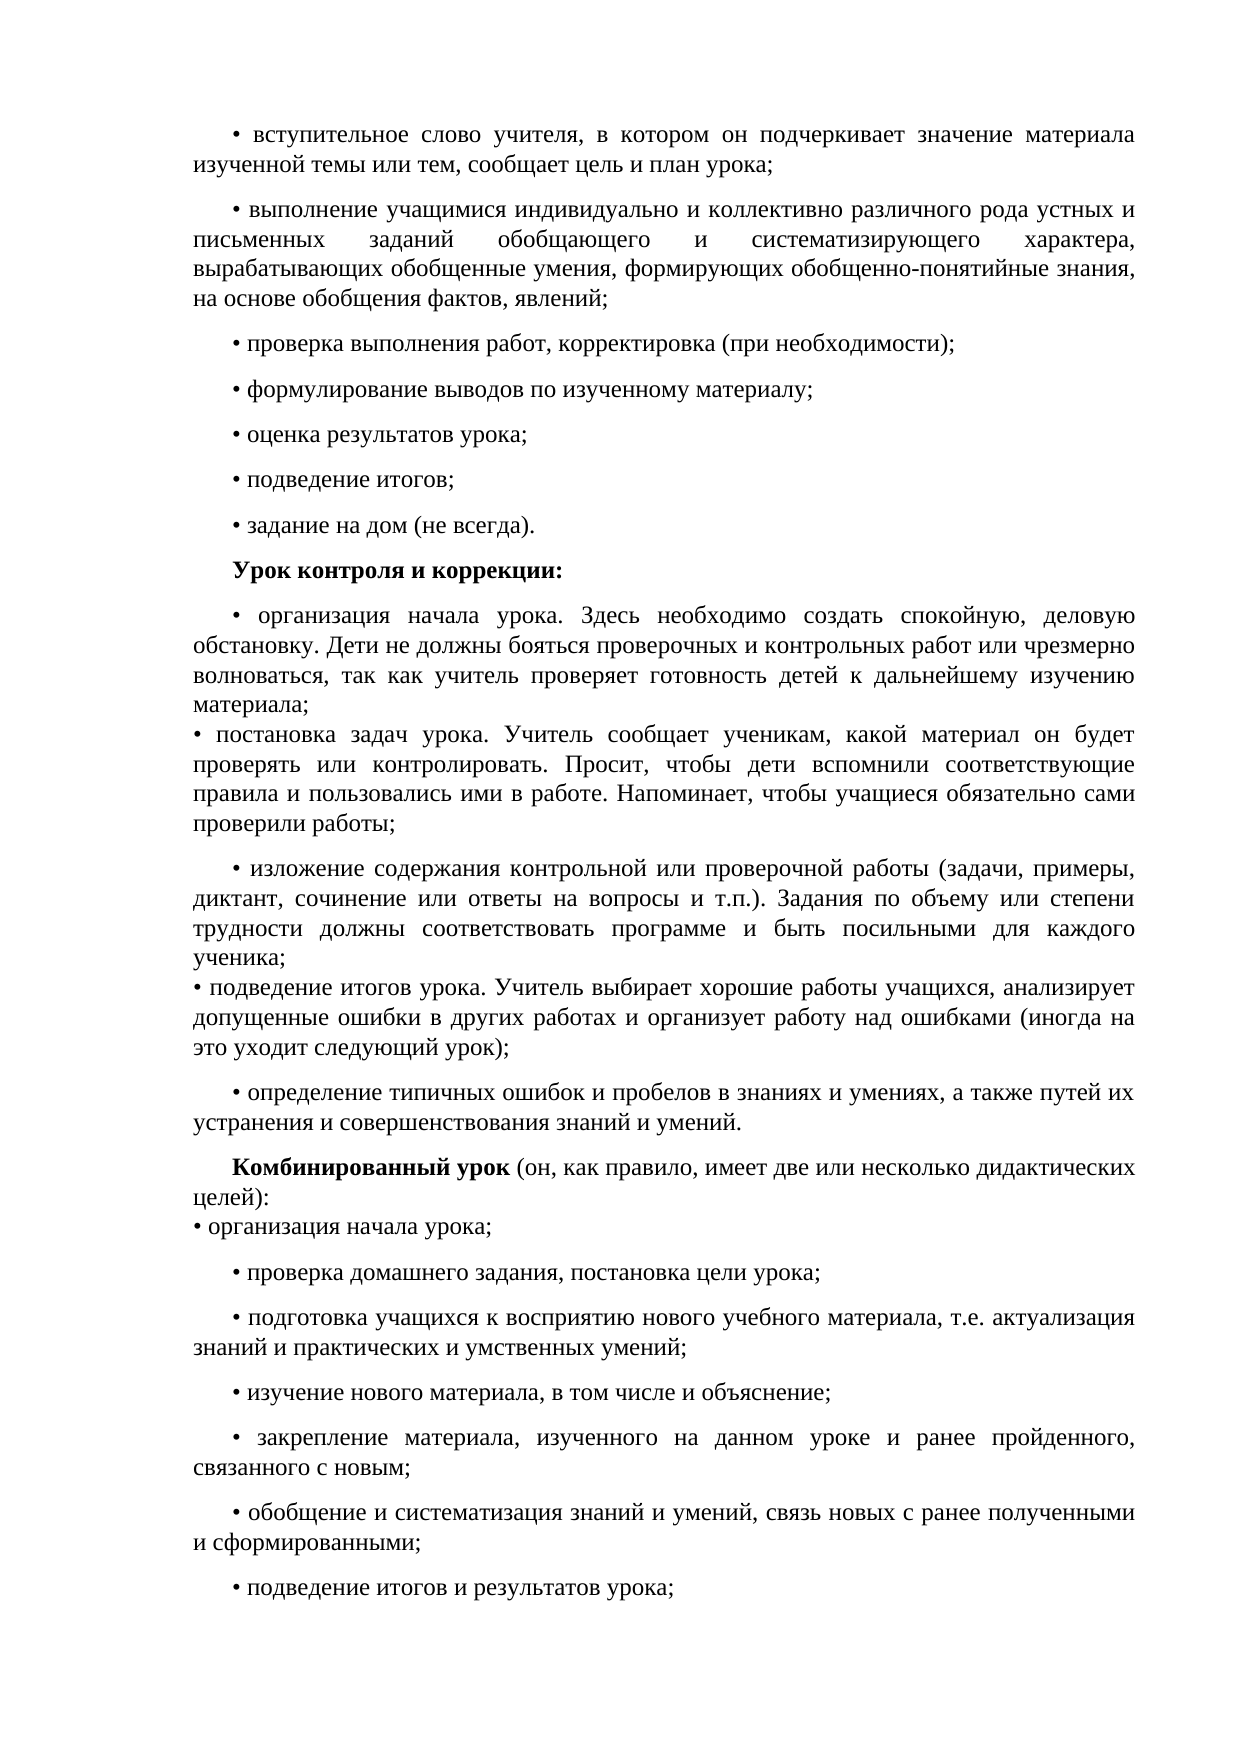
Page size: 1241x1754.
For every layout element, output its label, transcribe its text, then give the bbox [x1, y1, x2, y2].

text • задание на дом (не всегда). [193, 509, 1136, 538]
text • проверка домашнего задания, постановка цели урока; [193, 1256, 1136, 1285]
text • изучение нового материала, в том числе и объяснение; [193, 1376, 1136, 1406]
text • подготовка учащихся к восприятию нового учебного материала, т.е. актуализация знаний и практических и умственных умений; [193, 1301, 1136, 1360]
text • оценка результатов урока; [193, 418, 1136, 448]
text • проверка выполнения работ, корректировка (при необходимости); [193, 327, 1136, 357]
text • определение типичных ошибок и пробелов в знаниях и умениях, а также путей их устранения и совершенствования знаний и умений. [193, 1076, 1136, 1135]
text • вступительное слово учителя, в котором он подчеркивает значение материала изученной темы или тем, сообщает цель и план урока; [193, 118, 1136, 177]
text • изложение содержания контрольной или проверочной работы (задачи, примеры, диктант, сочинение или ответы на вопросы и т.п.). Задания по объему или степени трудности должны соответствовать программе и быть посильными для каждого ученика; • подведение итогов урока. Учитель выбирает хорошие работы учащихся, анализирует допущенные ошибки в других работах и организует работу над ошибками (иногда на это уходит следующий урок); [193, 852, 1136, 1060]
text Урок контроля и коррекции: [193, 554, 1136, 584]
text • организация начала урока. Здесь необходимо создать спокойную, деловую обстановку. Дети не должны бояться проверочных и контрольных работ или чрезмерно волноваться, так как учитель проверяет готовность детей к дальнейшему изучению материала; • постановка задач урока. Учитель сообщает ученикам, какой материал он будет проверять или контролировать. Просит, чтобы дети вспомнили соответствующие правила и пользовались ими в работе. Напоминает, чтобы учащиеся обязательно сами проверили работы; [193, 599, 1136, 837]
text • выполнение учащимися индивидуально и коллективно различного рода устных и письменных заданий обобщающего и систематизирующего характера, вырабатывающих обобщенные умения, формирующих обобщенно-понятийные знания, на основе обобщения фактов, явлений; [193, 193, 1136, 312]
text • обобщение и систематизация знаний и умений, связь новых с ранее полученными и сформированными; [193, 1496, 1136, 1556]
text • закрепление материала, изученного на данном уроке и ранее пройденного, связанного с новым; [193, 1421, 1136, 1481]
text • подведение итогов; [193, 463, 1136, 493]
text Комбинированный урок (он, как правило, имеет две или несколько дидактических целей): • организация начала урока; [193, 1151, 1136, 1240]
text • формулирование выводов по изученному материалу; [193, 373, 1136, 402]
text • подведение итогов и результатов урока; [193, 1571, 1136, 1601]
